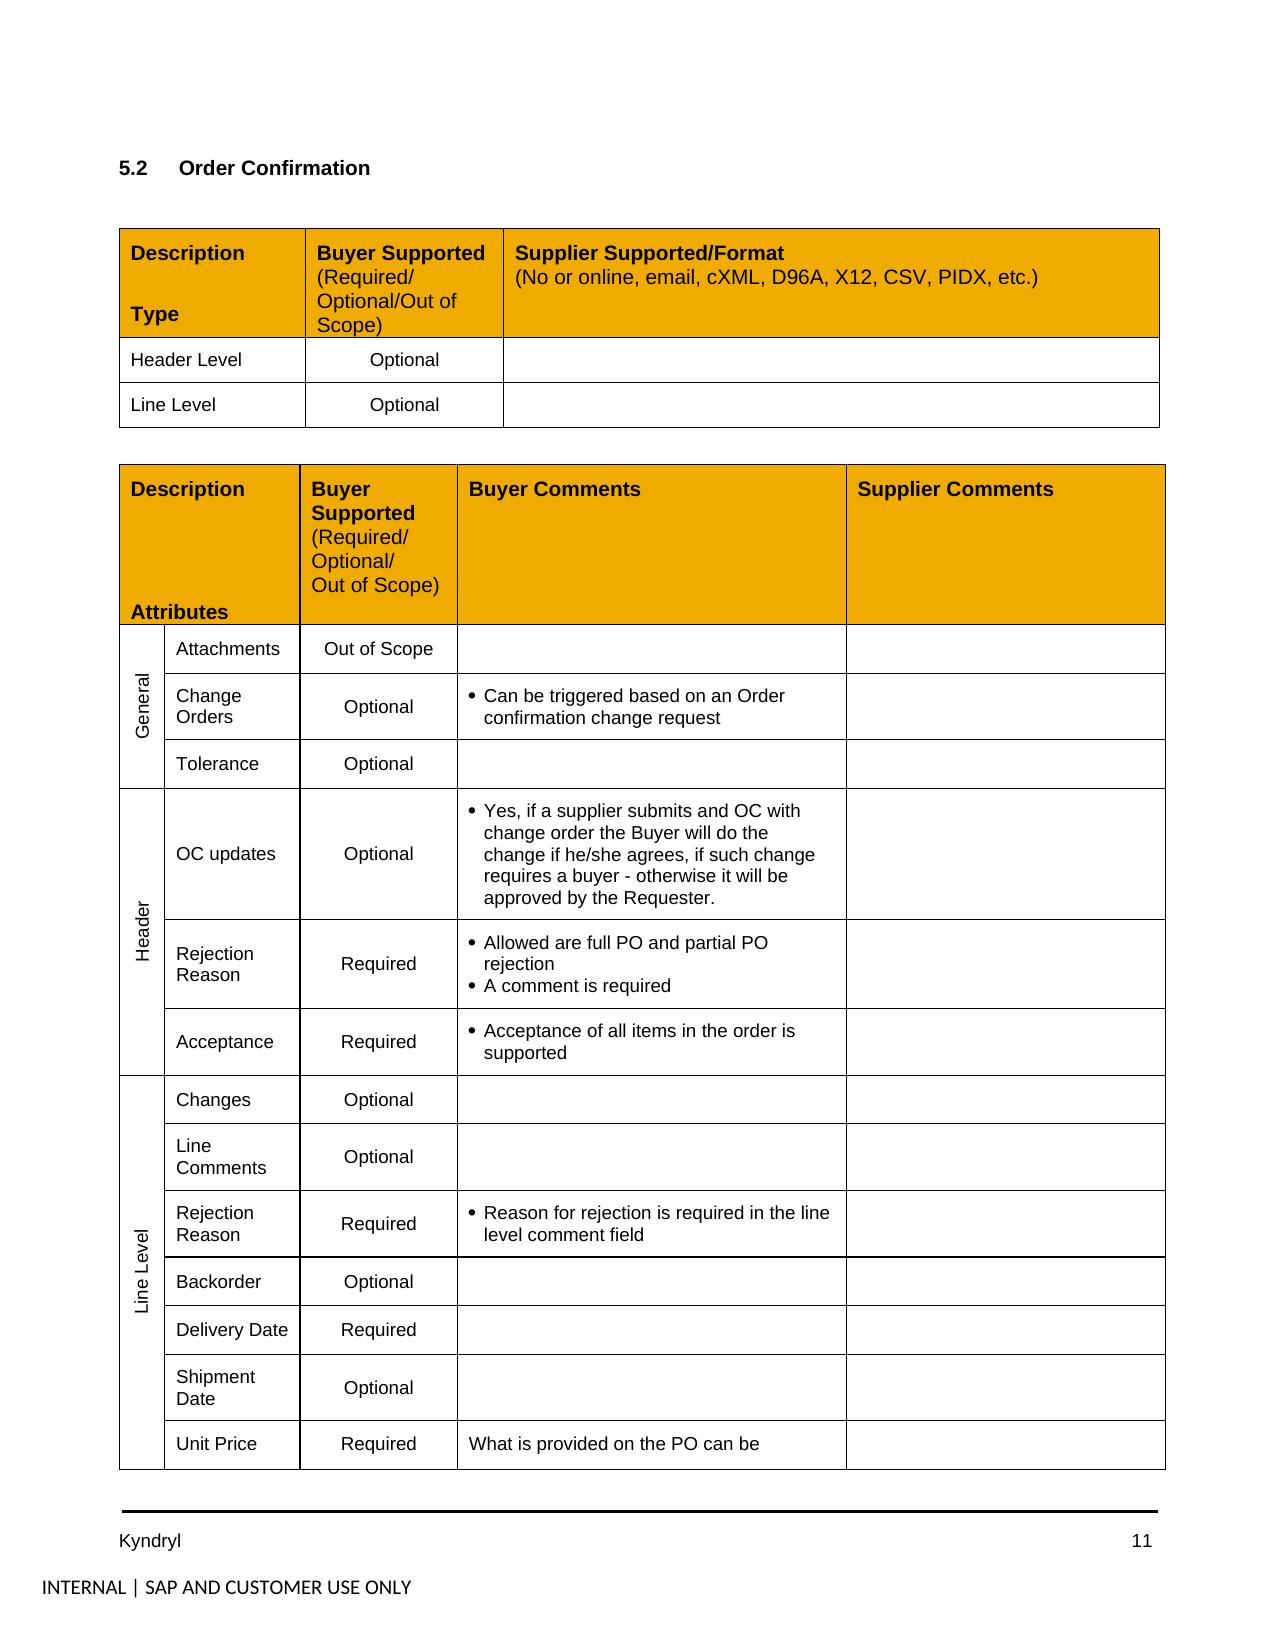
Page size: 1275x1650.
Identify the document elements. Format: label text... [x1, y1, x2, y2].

table_cell Optional [301, 1124, 457, 1190]
table_cell Optional [301, 789, 457, 919]
table_header Supplier Comments [847, 465, 1165, 624]
table_cell Required [301, 920, 457, 1008]
table_cell [458, 1258, 846, 1305]
table_cell Tolerance [165, 740, 299, 788]
table_cell [847, 1009, 1165, 1074]
table_cell Header Level [120, 338, 305, 382]
table_cell [458, 1124, 846, 1190]
table_header Buyer Supported (Required/Optional/Out of Scope) [306, 229, 503, 337]
table_cell Optional [301, 674, 457, 739]
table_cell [458, 1421, 846, 1469]
table_cell [847, 740, 1165, 788]
table_header Buyer Supported (Required/ Optional/ Out of Scope) [301, 465, 457, 624]
table_cell [458, 1355, 846, 1420]
table_header Description Type [120, 229, 305, 337]
table_cell [847, 1076, 1165, 1123]
table_cell Attachments [165, 625, 299, 672]
table_cell Line Level [120, 1076, 164, 1469]
table_cell Optional [306, 383, 503, 427]
table_cell Required [301, 1421, 457, 1469]
table_cell Line Level [120, 383, 305, 427]
table_cell Unit Price [165, 1421, 299, 1469]
table_cell Line Comments [165, 1124, 299, 1190]
table_cell [847, 1124, 1165, 1190]
table_cell [847, 1258, 1165, 1305]
table_cell Backorder [165, 1258, 299, 1305]
table_cell Changes [165, 1076, 299, 1123]
table_cell Required [301, 1009, 457, 1074]
table_cell Shipment Date [165, 1355, 299, 1420]
table_cell Header [120, 789, 164, 1074]
table_cell [847, 1191, 1165, 1256]
subtitle Order Confirmation [118, 156, 1156, 180]
table_cell Acceptance of all items in the order is supported [458, 1009, 846, 1074]
table_cell Rejection Reason [165, 920, 299, 1008]
table_cell [847, 920, 1165, 1008]
table_cell Yes, if a supplier submits and OC with change order the Buyer will do the change if he/she agrees, if such change requires a buyer - otherwise it will be approved by the Requester. [458, 789, 846, 919]
table_cell [847, 1421, 1165, 1469]
table_cell Required [301, 1306, 457, 1353]
table_cell Change Orders [165, 674, 299, 739]
table_cell Acceptance [165, 1009, 299, 1074]
table_cell [504, 338, 1159, 382]
table_cell OC updates [165, 789, 299, 919]
table_cell Rejection Reason [165, 1191, 299, 1256]
table_header Supplier Supported/Format (No or online, email, cXML, D96A, X12, CSV, PIDX, etc.) [504, 229, 1159, 337]
table_cell [458, 625, 846, 672]
table_cell [504, 383, 1159, 427]
table_cell Allowed are full PO and partial PO rejection A comment is required [458, 920, 846, 1008]
table_cell [458, 1306, 846, 1353]
table_cell [847, 1355, 1165, 1420]
table_cell [458, 1076, 846, 1123]
table_cell Optional [301, 1076, 457, 1123]
table_cell [847, 674, 1165, 739]
table_cell [847, 1306, 1165, 1353]
table_cell [458, 740, 846, 788]
table_cell Optional [301, 740, 457, 788]
table_header Buyer Comments [458, 465, 846, 624]
table_cell Required [301, 1191, 457, 1256]
table_cell Delivery Date [165, 1306, 299, 1353]
table_cell General [120, 625, 164, 788]
table_header Description Attributes [120, 465, 299, 624]
table_cell Optional [301, 1355, 457, 1420]
table_cell [847, 789, 1165, 919]
table_cell Can be triggered based on an Order confirmation change request [458, 674, 846, 739]
table_cell [847, 625, 1165, 672]
table_cell Out of Scope [301, 625, 457, 672]
table_cell Optional [301, 1258, 457, 1305]
table_cell Optional [306, 338, 503, 382]
table_cell Reason for rejection is required in the line level comment field [458, 1191, 846, 1256]
